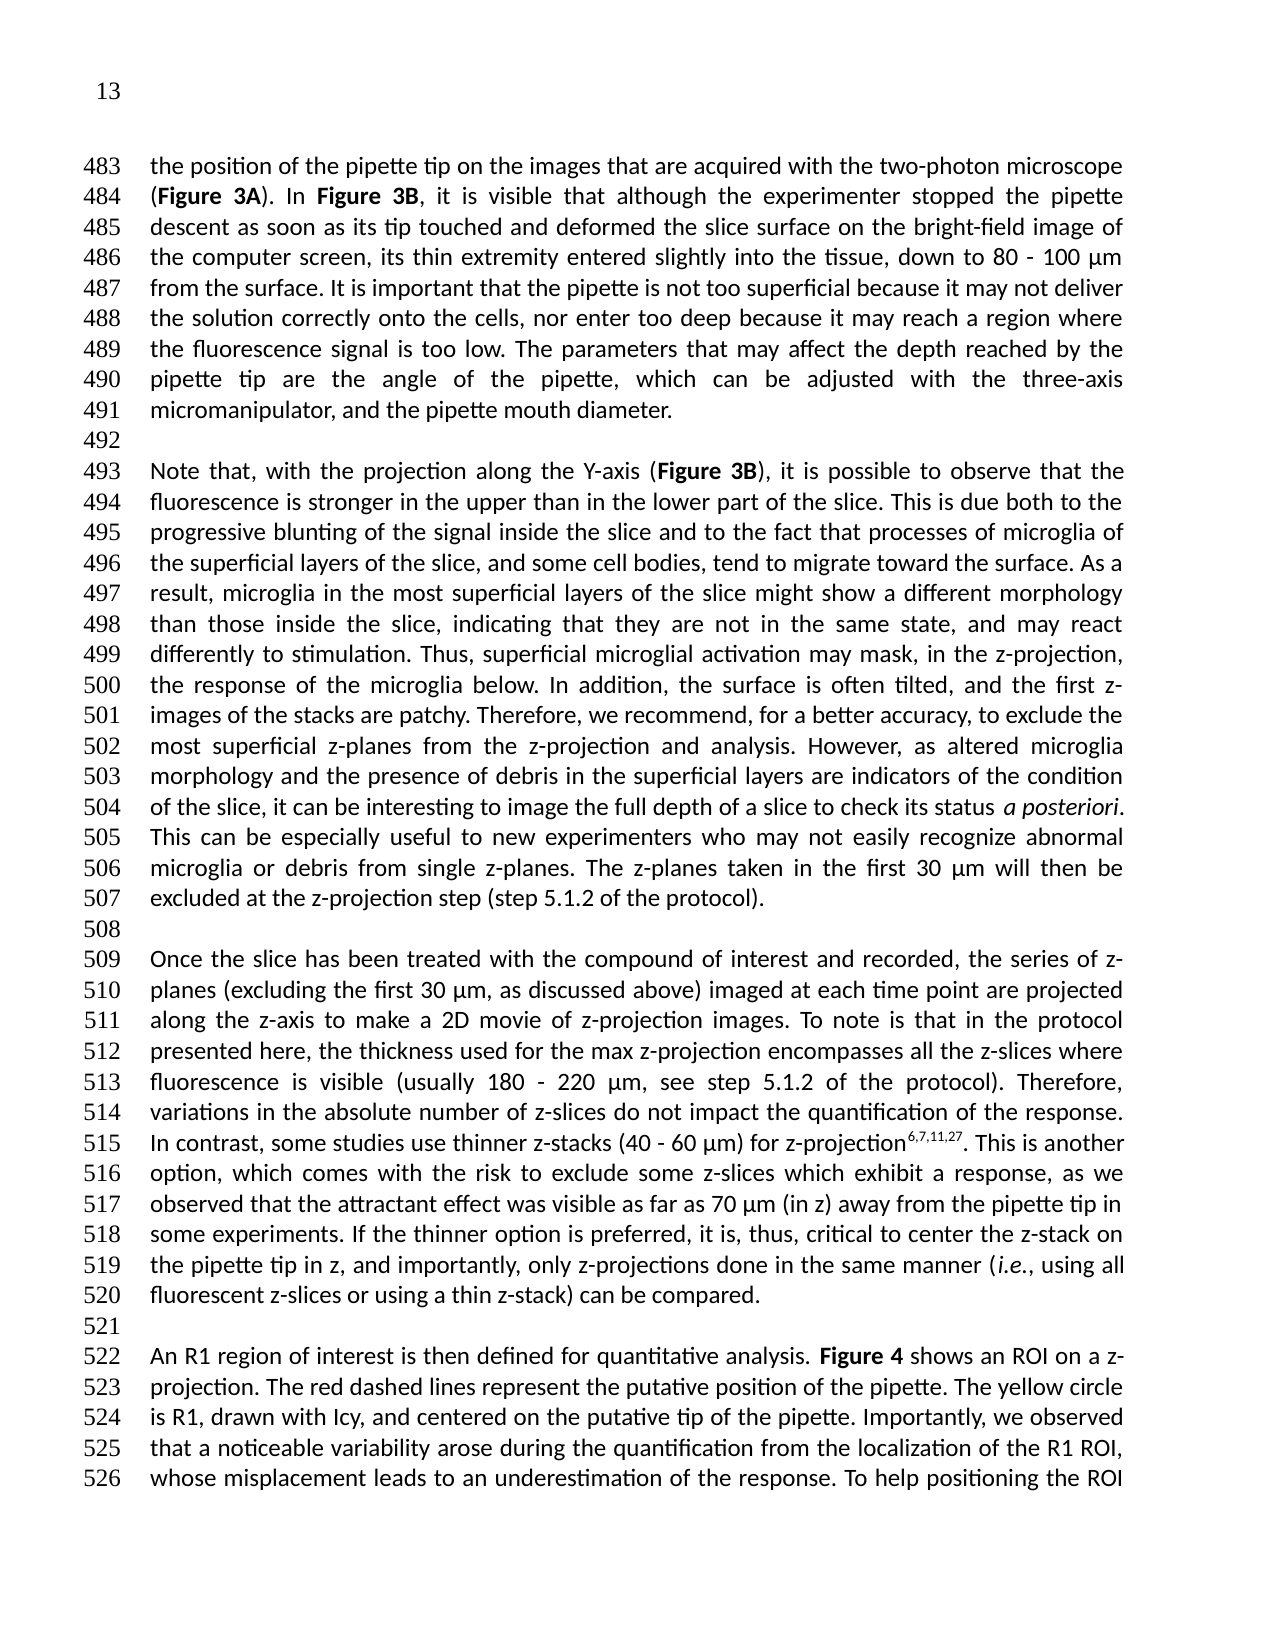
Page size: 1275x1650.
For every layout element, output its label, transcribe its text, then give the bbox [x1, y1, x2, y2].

text Note that, with the projection along the Y-axis (Figure 3B), it is possible to observe that the fluorescence is stronger in the upper than in the lower part of the slice. This is due both to the progressive blunting of the signal inside the slice and to the fact that processes of microglia of the superficial layers of the slice, and some cell bodies, tend to migrate toward the surface. As a result, microglia in the most superficial layers of the slice might show a different morphology than those inside the slice, indicating that they are not in the same state, and may react differently to stimulation. Thus, superficial microglial activation may mask, in the z-projection, the response of the microglia below. In addition, the surface is often tilted, and the first z-images of the stacks are patchy. Therefore, we recommend, for a better accuracy, to exclude the most superficial z-planes from the z-projection and analysis. However, as altered microglia morphology and the presence of debris in the superficial layers are indicators of the condition of the slice, it can be interesting to image the full depth of a slice to check its status a posteriori. This can be especially useful to new experimenters who may not easily recognize abnormal microglia or debris from single z-planes. The z-planes taken in the first 30 µm will then be excluded at the z-projection step (step 5.1.2 of the protocol). [150, 455, 1125, 913]
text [150, 150, 1125, 425]
text Once the slice has been treated with the compound of interest and recorded, the series of z-planes (excluding the first 30 µm, as discussed above) imaged at each time point are projected along the z-axis to make a 2D movie of z-projection images. To note is that in the protocol presented here, the thickness used for the max z-projection encompasses all the z-slices where fluorescence is visible (usually 180 - 220 µm, see step 5.1.2 of the protocol). Therefore, variations in the absolute number of z-slices do not impact the quantification of the response. In contrast, some studies use thinner z-stacks (40 - 60 µm) for z-projection6,7,11,27. This is another option, which comes with the risk to exclude some z-slices which exhibit a response, as we observed that the attractant effect was visible as far as 70 µm (in z) away from the pipette tip in some experiments. If the thinner option is preferred, it is, thus, critical to center the z-stack on the pipette tip in z, and importantly, only z-projections done in the same manner (i.e., using all fluorescent z-slices or using a thin z-stack) can be compared. [150, 943, 1125, 1310]
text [150, 1340, 1125, 1493]
